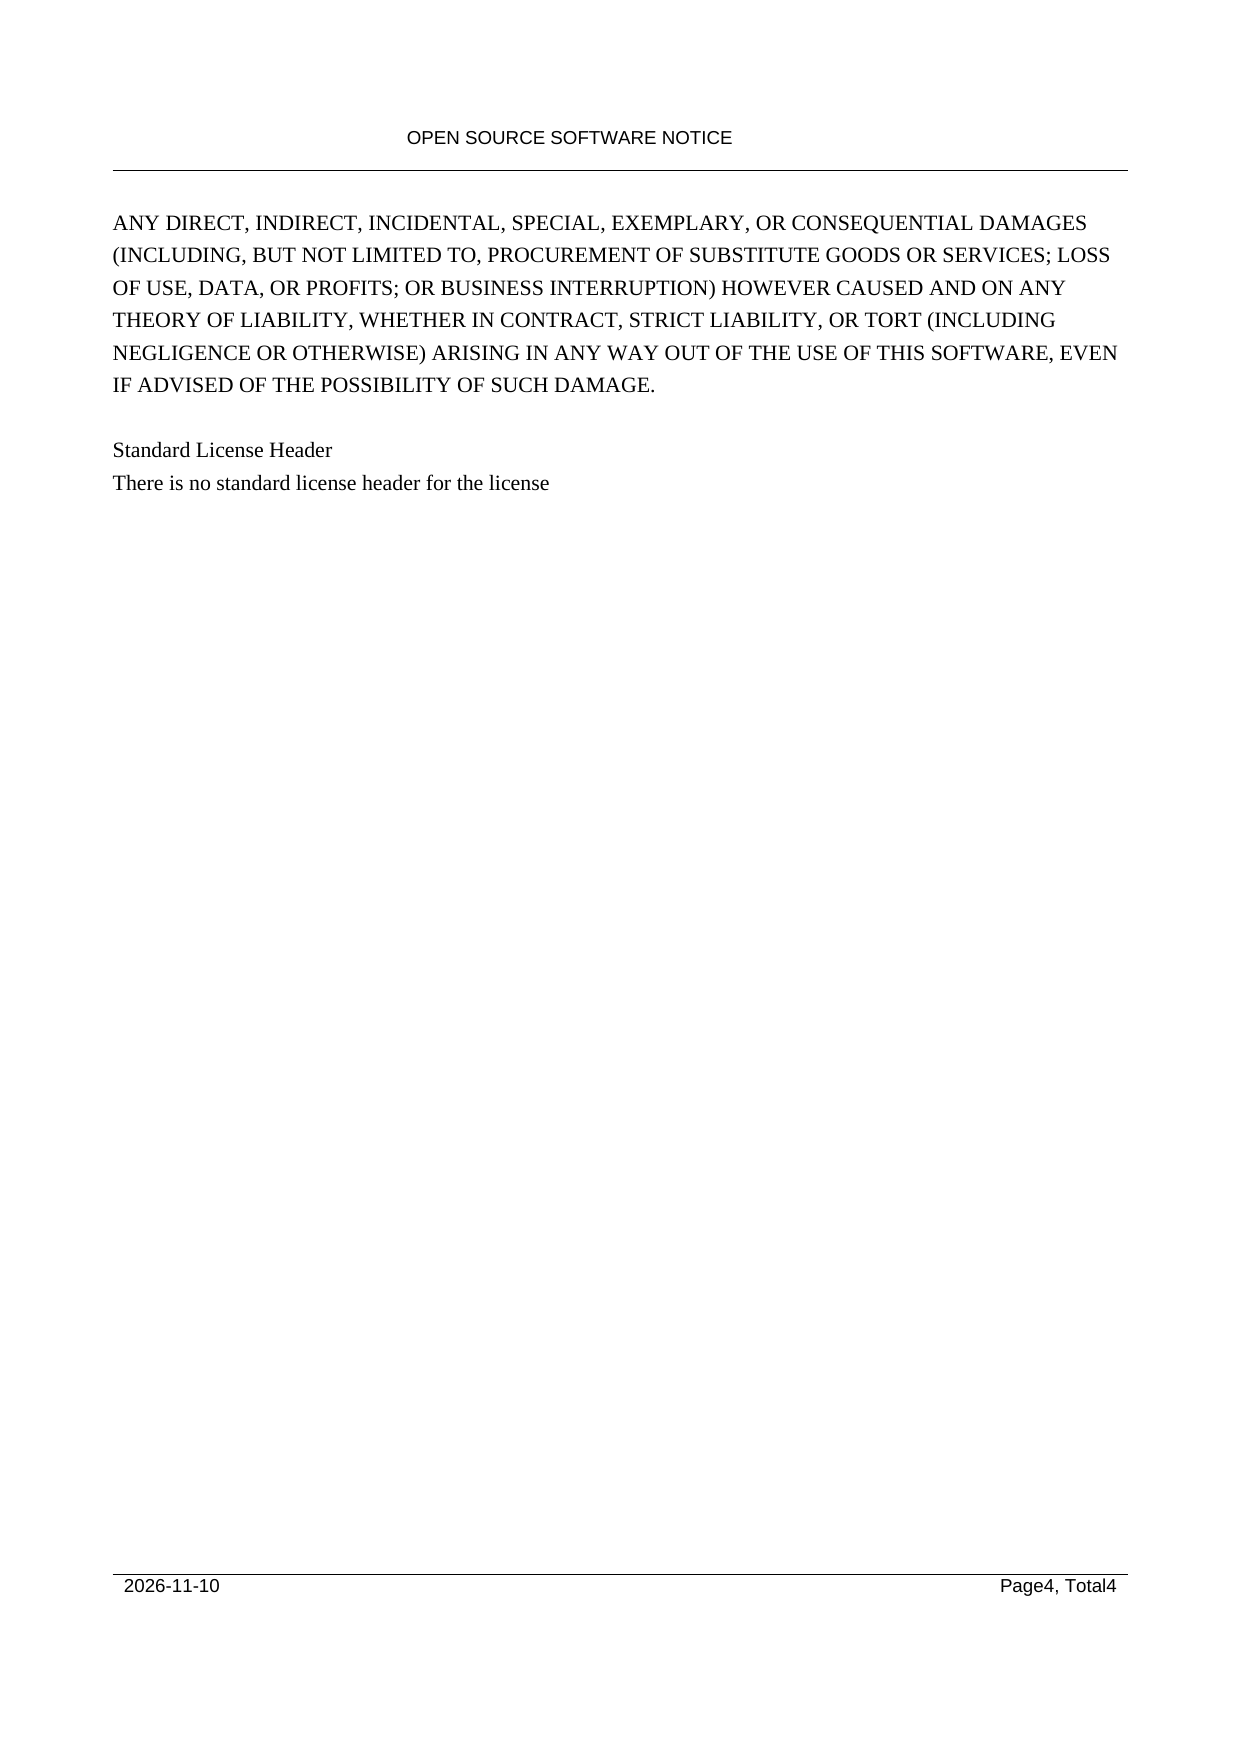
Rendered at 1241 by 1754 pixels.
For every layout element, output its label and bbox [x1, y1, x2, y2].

text [112, 206, 1128, 499]
